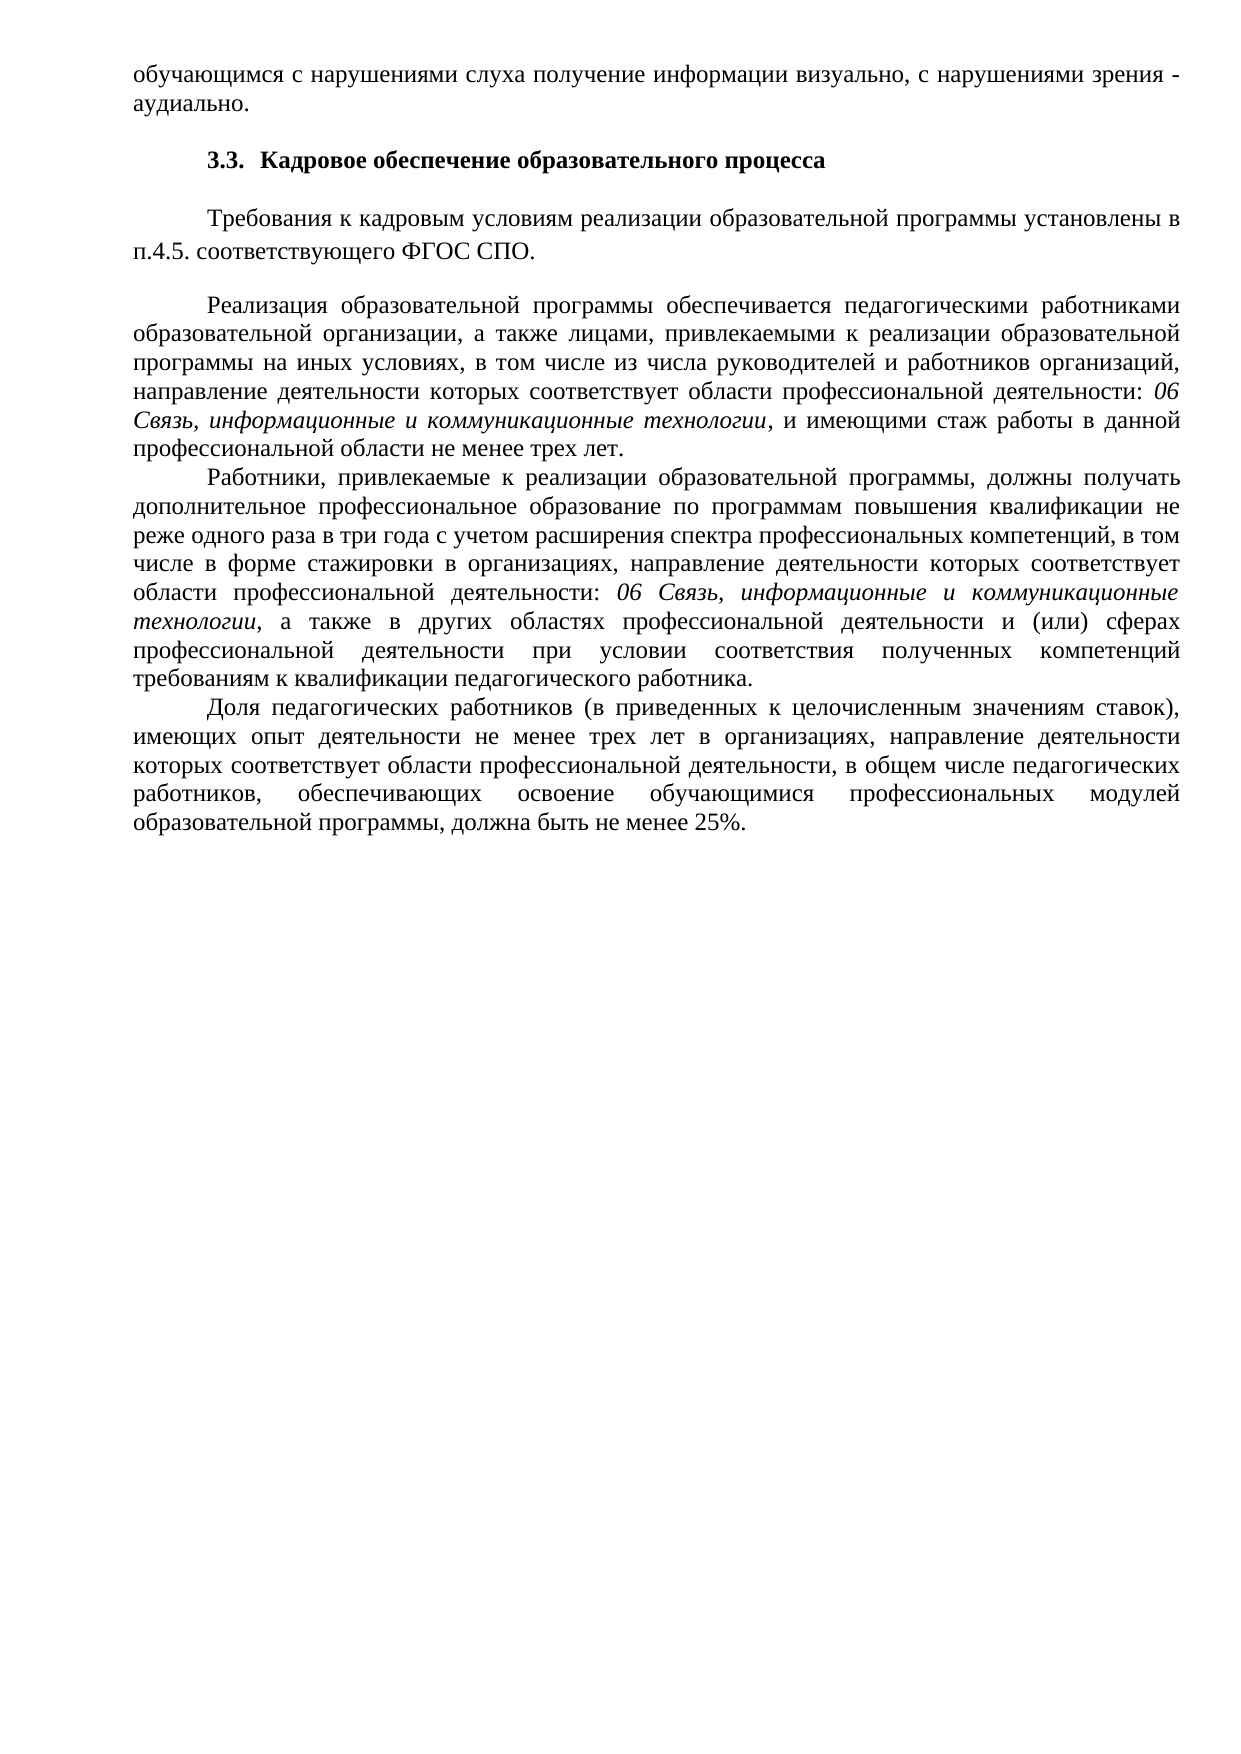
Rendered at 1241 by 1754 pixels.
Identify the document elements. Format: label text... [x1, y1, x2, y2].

list Кадровое обеспечение образовательного процесса [133, 145, 1181, 174]
text Реализация образовательной программы обеспечивается педагогическими работниками образовательной организации, а также лицами, привлекаемыми к реализации образовательной программы на иных условиях, в том числе из числа руководителей и работников организаций, направление деятельности которых соответствует области профессиональной деятельности: 06 Связь, информационные и коммуникационные технологии, и имеющими стаж работы в данной профессиональной области не менее трех лет. [133, 290, 1181, 462]
text Работники, привлекаемые к реализации образовательной программы, должны получать дополнительное профессиональное образование по программам повышения квалификации не реже одного раза в три года с учетом расширения спектра профессиональных компетенций, в том числе в форме стажировки в организациях, направление деятельности которых соответствует области профессиональной деятельности: 06 Связь, информационные и коммуникационные технологии, а также в других областях профессиональной деятельности и (или) сферах профессиональной деятельности при условии соответствия полученных компетенций требованиям к квалификации педагогического работника. [133, 462, 1181, 692]
text Доля педагогических работников (в приведенных к целочисленным значениям ставок), имеющих опыт деятельности не менее трех лет в организациях, направление деятельности которых соответствует области профессиональной деятельности, в общем числе педагогических работников, обеспечивающих освоение обучающимися профессиональных модулей образовательной программы, должна быть не менее 25%. [133, 692, 1181, 836]
text Требования к кадровым условиям реализации образовательной программы установлены в п.4.5. соответствующего ФГОС СПО. [133, 203, 1181, 265]
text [133, 59, 1181, 117]
